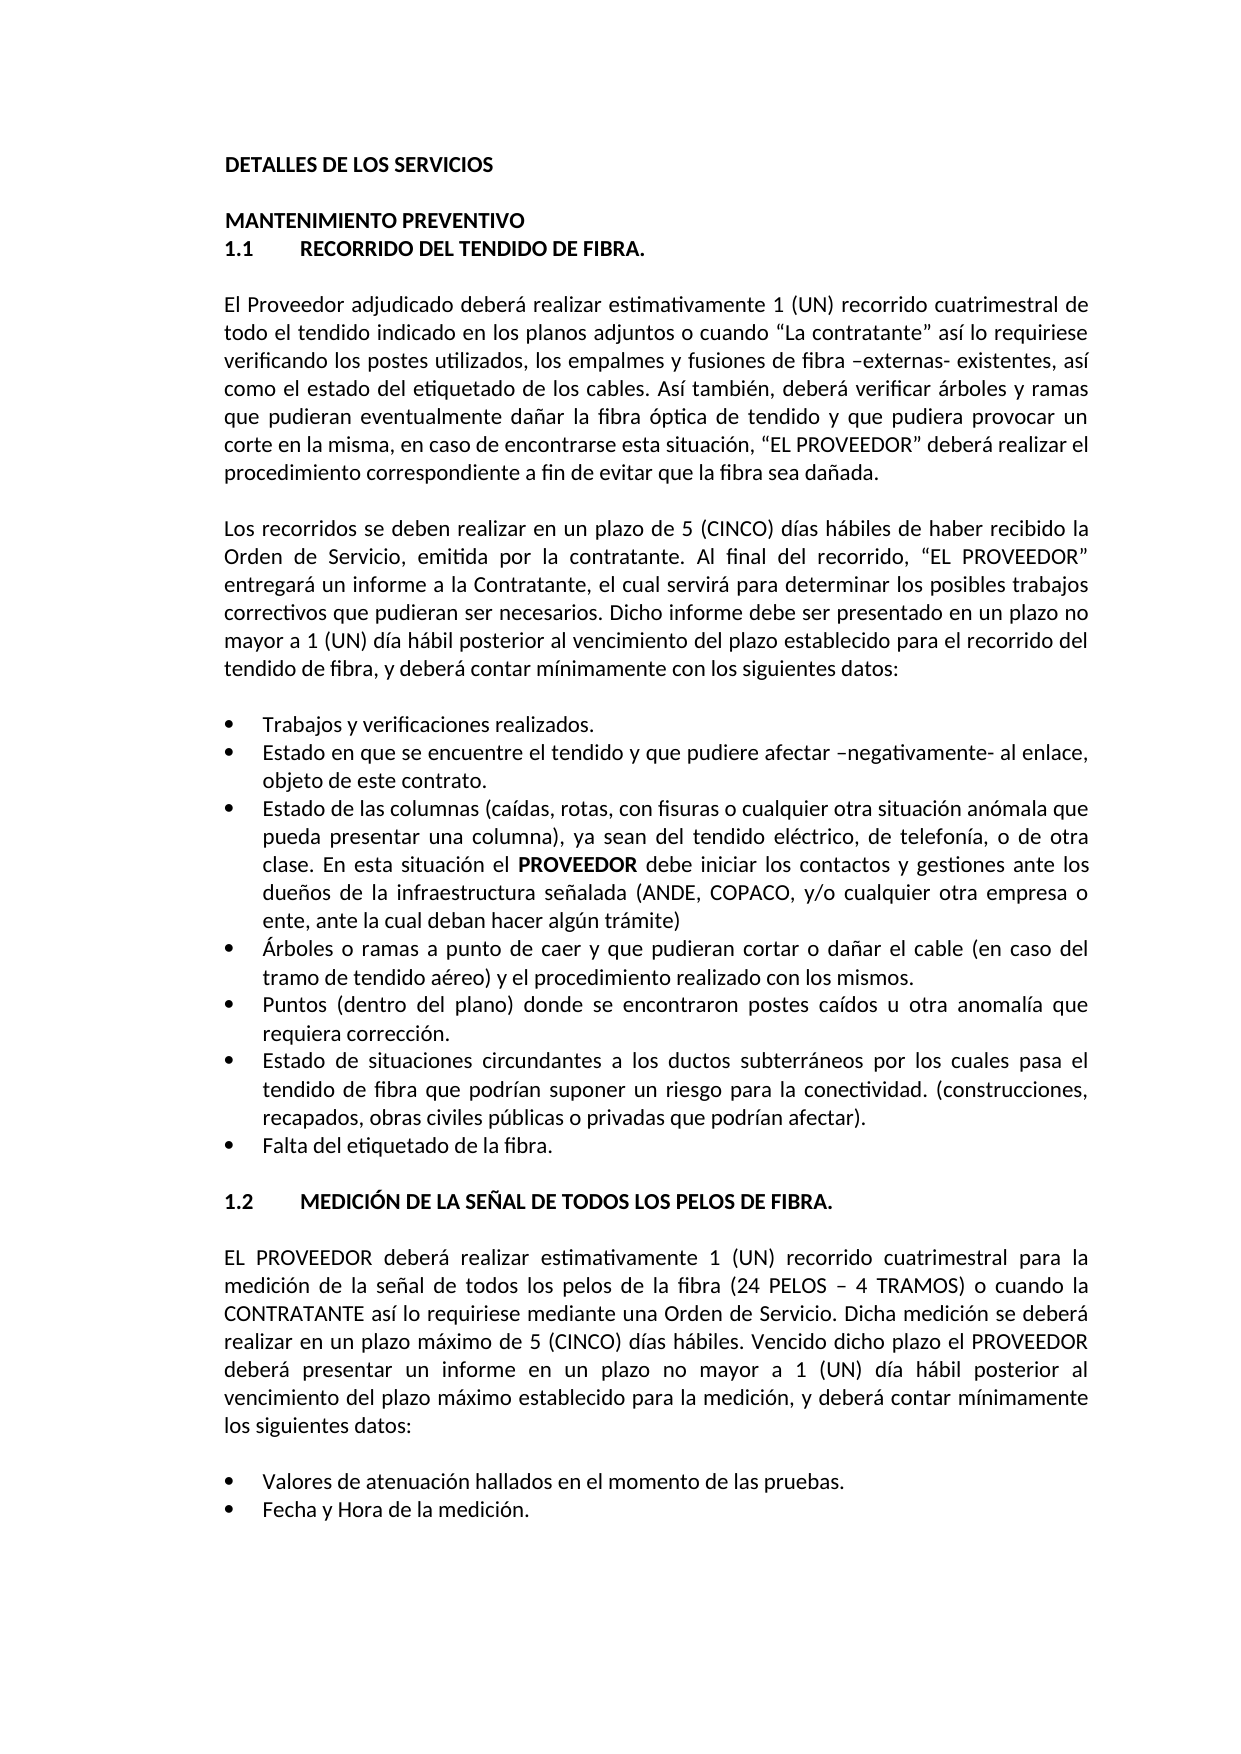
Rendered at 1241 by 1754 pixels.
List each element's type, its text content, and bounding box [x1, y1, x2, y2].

list DETALLES DE LOS SERVICIOS [225, 150, 1090, 178]
list MANTENIMIENTO PREVENTIVO [225, 206, 1090, 234]
list RECORRIDO DEL TENDIDO DE FIBRA. [224, 234, 1090, 262]
text El Proveedor adjudicado deberá realizar estimativamente 1 (UN) recorrido cuatrimestral de todo el tendido indicado en los planos adjuntos o cuando “La contratante” así lo requiriese verificando los postes utilizados, los empalmes y fusiones de fibra –externas- existentes, así como el estado del etiquetado de los cables. Así también, deberá verificar árboles y ramas que pudieran eventualmente dañar la fibra óptica de tendido y que pudiera provocar un corte en la misma, en caso de encontrarse esta situación, “EL PROVEEDOR” deberá realizar el procedimiento correspondiente a fin de evitar que la fibra sea dañada. [224, 290, 1090, 486]
list Falta del etiquetado de la fibra. [225, 1131, 1090, 1159]
text EL PROVEEDOR deberá realizar estimativamente 1 (UN) recorrido cuatrimestral para la medición de la señal de todos los pelos de la fibra (24 PELOS – 4 TRAMOS) o cuando la CONTRATANTE así lo requiriese mediante una Orden de Servicio. Dicha medición se deberá realizar en un plazo máximo de 5 (CINCO) días hábiles. Vencido dicho plazo el PROVEEDOR deberá presentar un informe en un plazo no mayor a 1 (UN) día hábil posterior al vencimiento del plazo máximo establecido para la medición, y deberá contar mínimamente los siguientes datos: [224, 1243, 1090, 1439]
list Estado de situaciones circundantes a los ductos subterráneos por los cuales pasa el tendido de fibra que podrían suponer un riesgo para la conectividad. (construcciones, recapados, obras civiles públicas o privadas que podrían afectar). [225, 1047, 1090, 1131]
text Los recorridos se deben realizar en un plazo de 5 (CINCO) días hábiles de haber recibido la Orden de Servicio, emitida por la contratante. Al final del recorrido, “EL PROVEEDOR” entregará un informe a la Contratante, el cual servirá para determinar los posibles trabajos correctivos que pudieran ser necesarios. Dicho informe debe ser presentado en un plazo no mayor a 1 (UN) día hábil posterior al vencimiento del plazo establecido para el recorrido del tendido de fibra, y deberá contar mínimamente con los siguientes datos: [224, 514, 1090, 682]
list Estado de las columnas (caídas, rotas, con fisuras o cualquier otra situación anómala que pueda presentar una columna), ya sean del tendido eléctrico, de telefonía, o de otra clase. En esta situación el PROVEEDOR debe iniciar los contactos y gestiones ante los dueños de la infraestructura señalada (ANDE, COPACO, y/o cualquier otra empresa o ente, ante la cual deban hacer algún trámite) [225, 794, 1090, 934]
list Fecha y Hora de la medición. [225, 1495, 1090, 1523]
list MEDICIÓN DE LA SEÑAL DE TODOS LOS PELOS DE FIBRA. [224, 1187, 1090, 1215]
list Trabajos y verificaciones realizados. [225, 710, 1090, 738]
list Estado en que se encuentre el tendido y que pudiere afectar –negativamente- al enlace, objeto de este contrato. [225, 738, 1090, 794]
list Valores de atenuación hallados en el momento de las pruebas. [225, 1467, 1090, 1495]
list Árboles o ramas a punto de caer y que pudieran cortar o dañar el cable (en caso del tramo de tendido aéreo) y el procedimiento realizado con los mismos. [225, 934, 1090, 991]
list Puntos (dentro del plano) donde se encontraron postes caídos u otra anomalía que requiera corrección. [225, 991, 1090, 1047]
